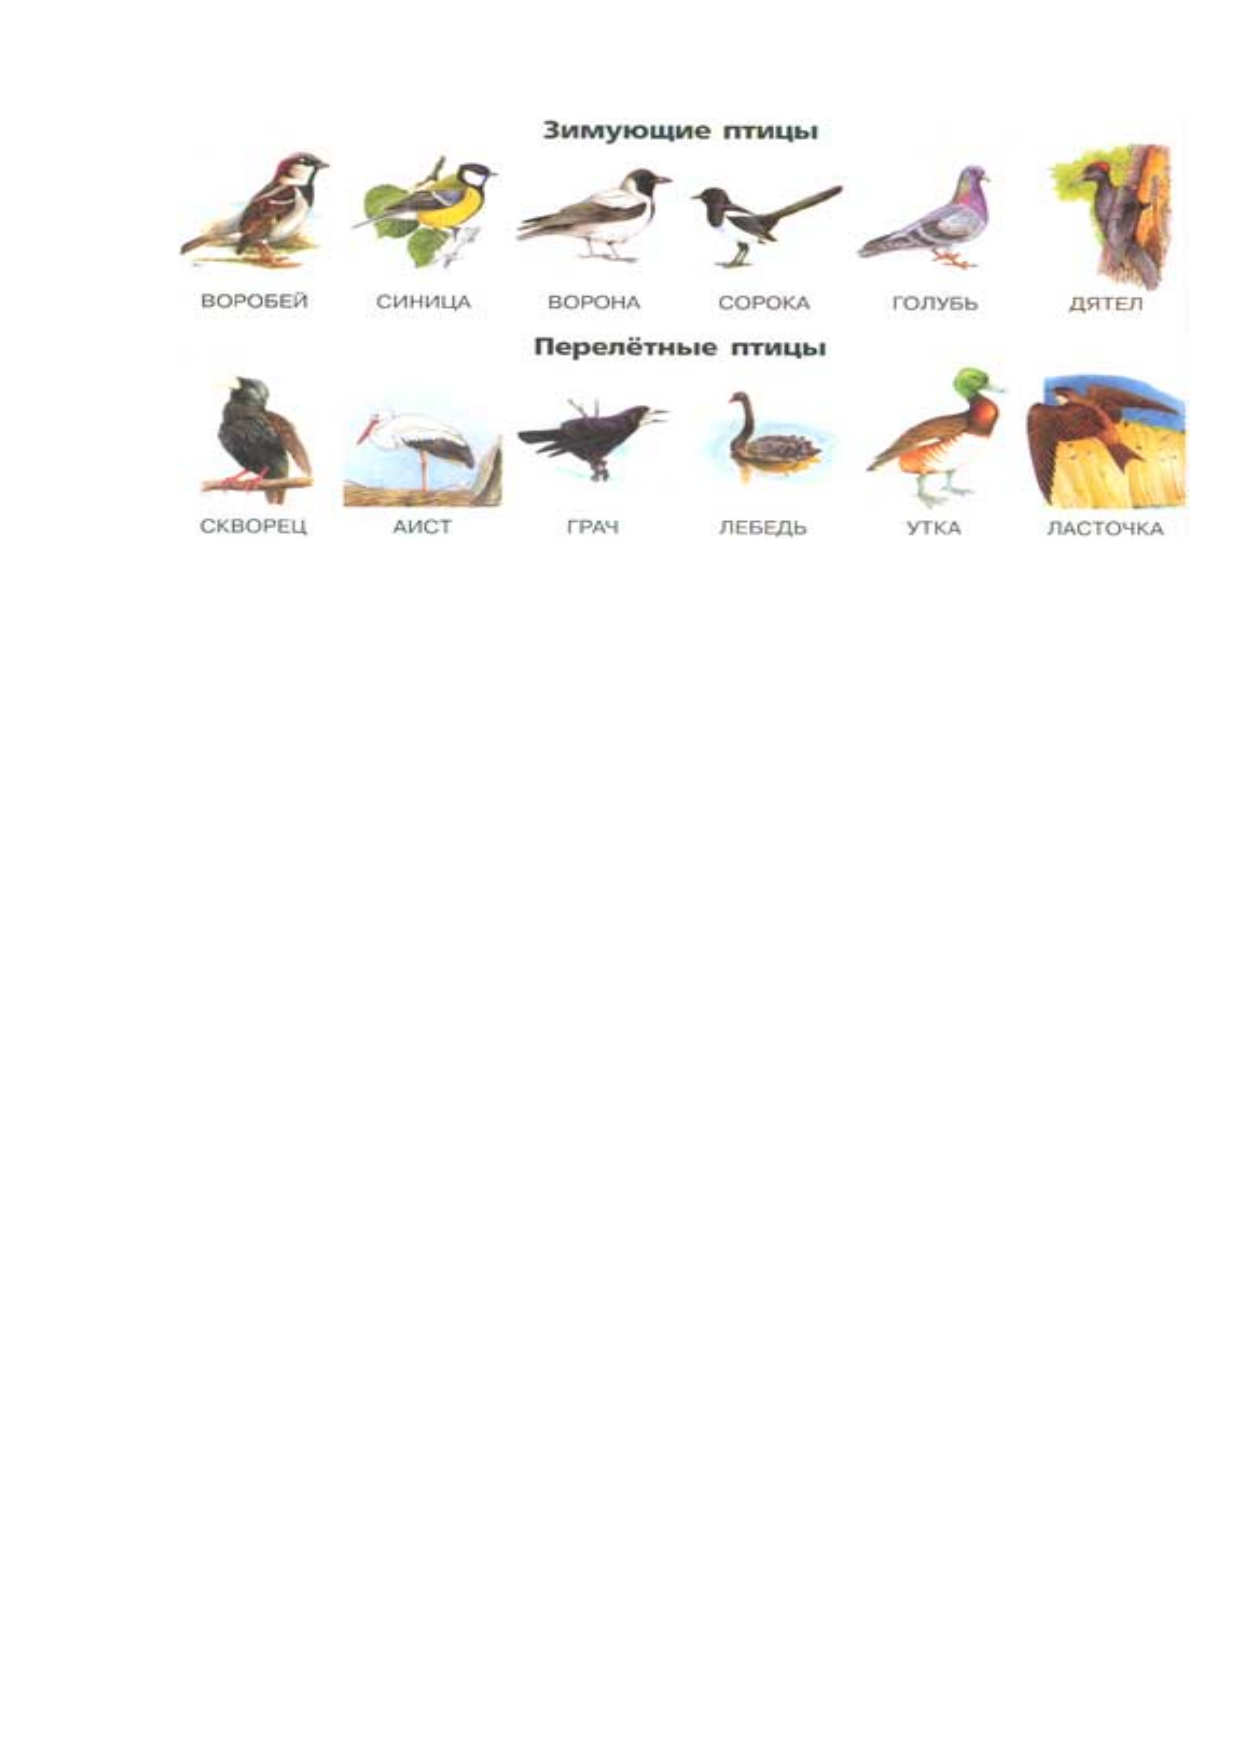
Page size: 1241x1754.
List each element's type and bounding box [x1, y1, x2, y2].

picture [177, 118, 1190, 539]
